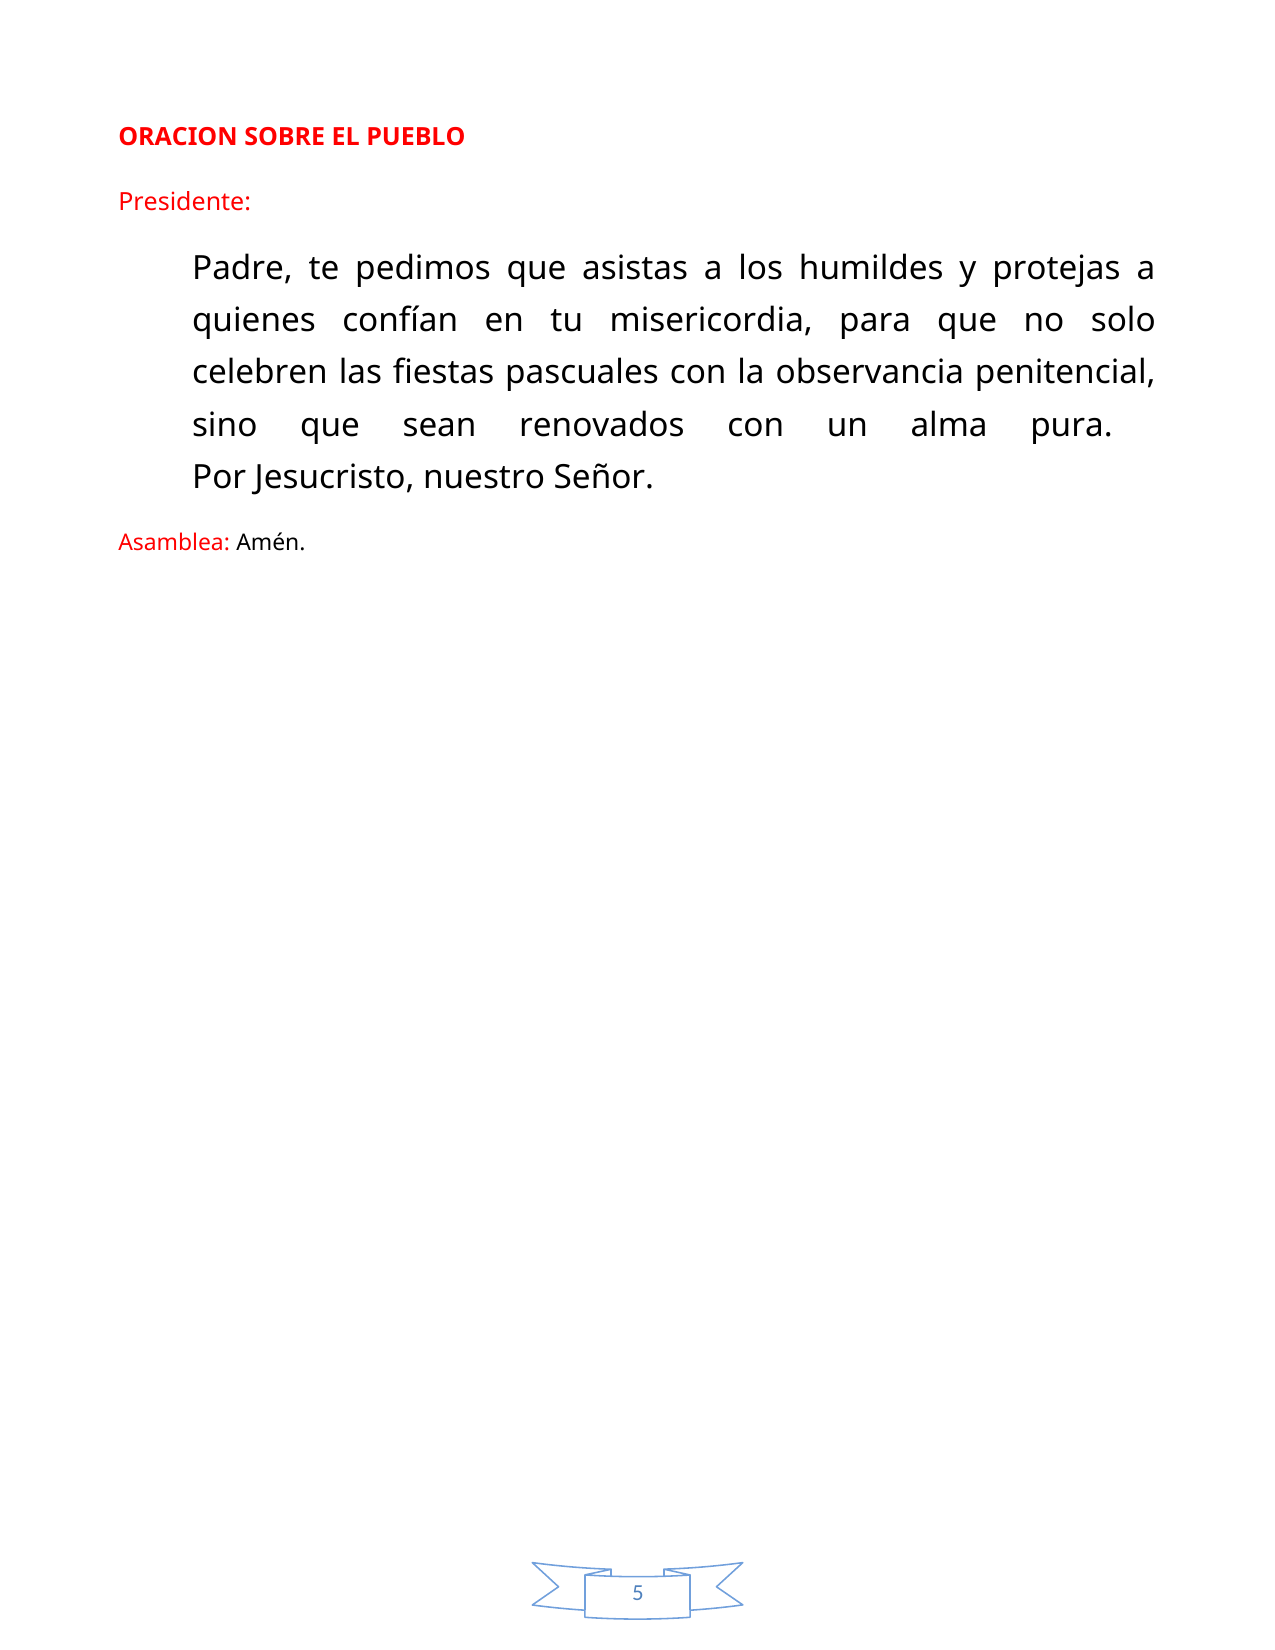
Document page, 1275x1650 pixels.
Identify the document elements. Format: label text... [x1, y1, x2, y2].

text Presidente: [118, 184, 1157, 218]
text ORACION SOBRE EL PUEBLO [118, 118, 1157, 152]
text Padre, te pedimos que asistas a los humildes y protejas a quienes confían en tu misericordia, para que no solo celebren las fiestas pascuales con la observancia penitencial, sino que sean renovados con un alma pura. Por Jesucristo, nuestro Señor. [192, 244, 1157, 498]
text Asamblea: Amén. [118, 526, 1157, 557]
